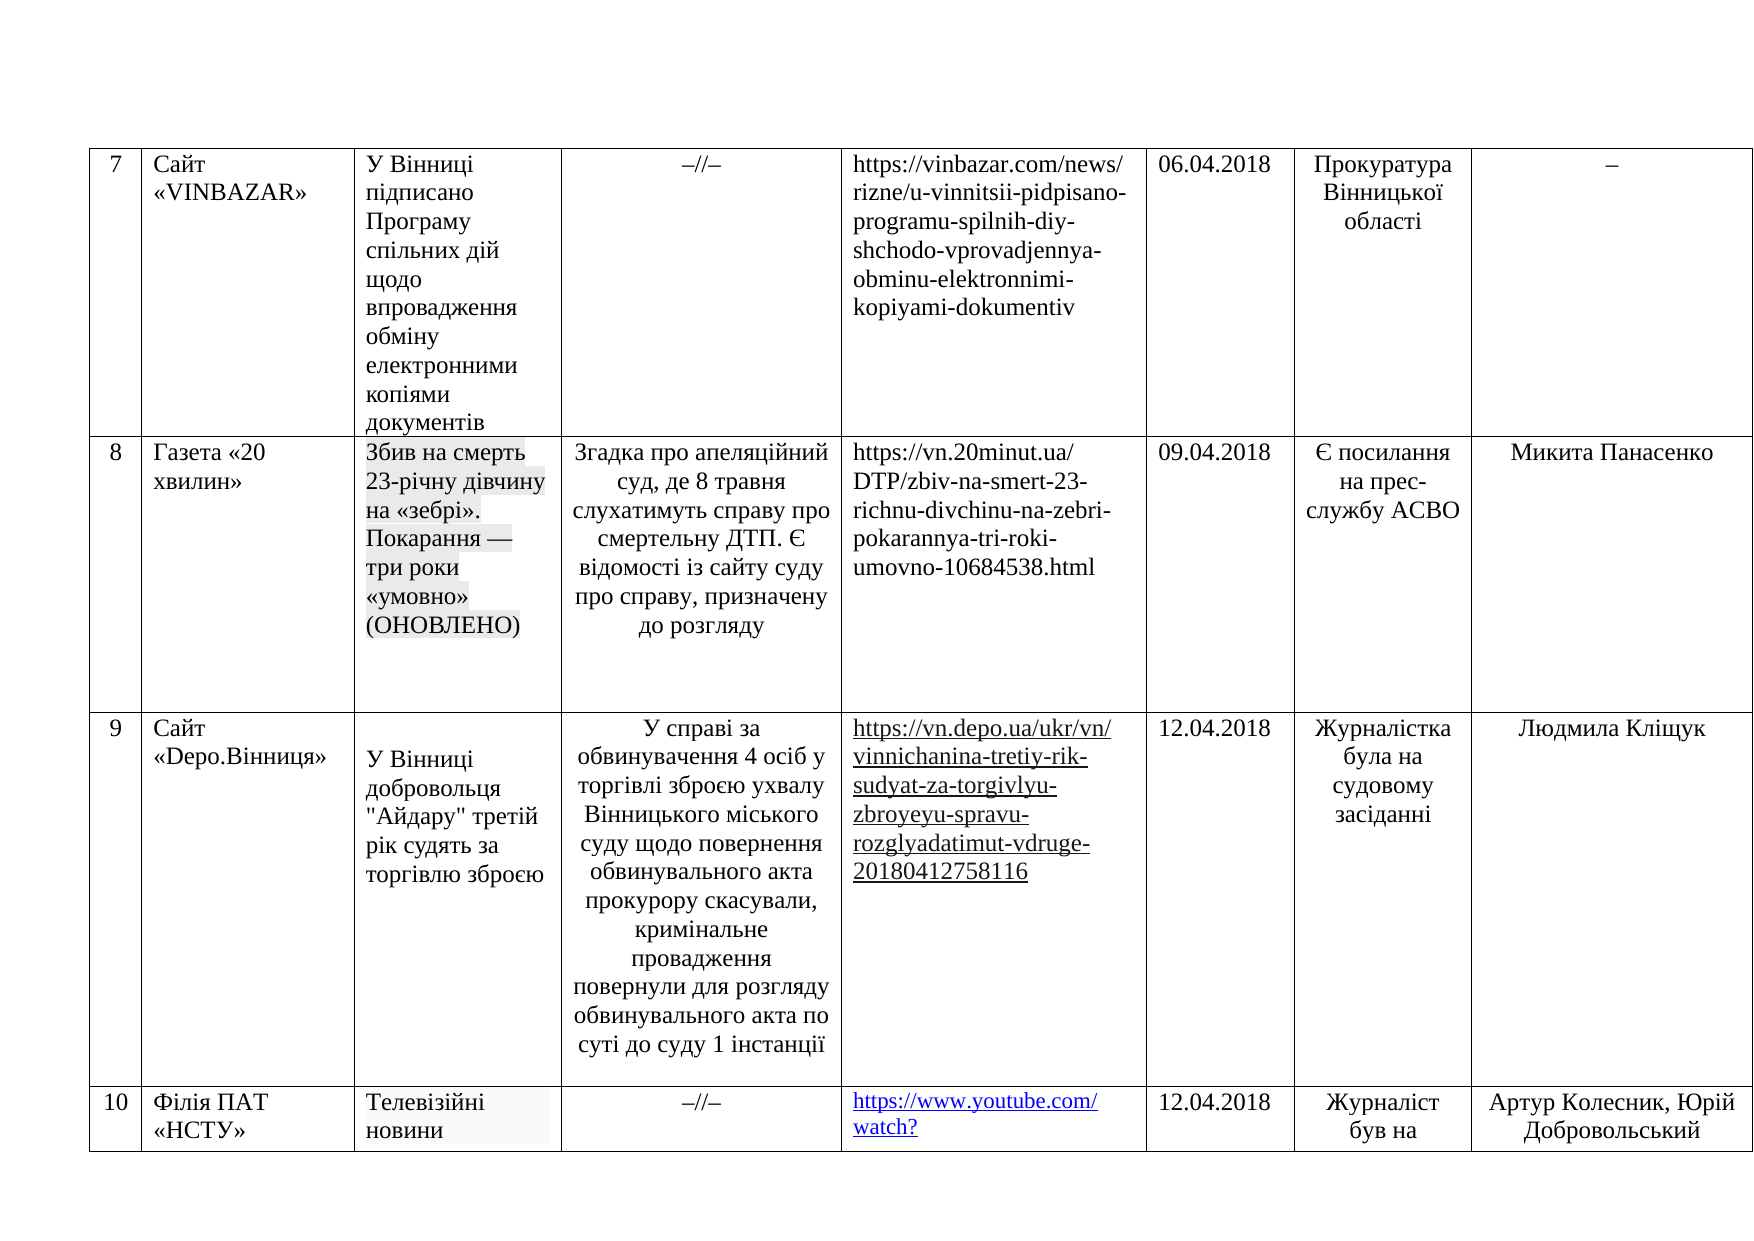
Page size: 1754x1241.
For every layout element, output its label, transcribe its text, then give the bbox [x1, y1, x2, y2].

table_cell Згадка про апеляційний суд, де 8 травня слухатимуть справу про смертельну ДТП. Є відомості із сайту суду про справу, призначену до розгляду [562, 437, 841, 712]
table_cell – [1472, 149, 1752, 436]
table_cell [842, 1087, 1146, 1151]
table_cell 10 [90, 1087, 141, 1151]
table_cell Журналістка була на судовому засіданні [1295, 713, 1471, 1086]
table_cell У Вінниці добровольця "Айдару" третій рік судять за торгівлю зброєю [355, 713, 561, 1086]
table_cell Прокуратура Вінницької області [1295, 149, 1471, 436]
table_cell https://vn.20minut.ua/DTP/zbiv-na-smert-23-richnu-divchinu-na-zebri-pokarannya-tri-roki-umovno-10684538.html [842, 437, 1146, 712]
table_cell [142, 1087, 354, 1151]
table_cell Газета «20 хвилин» [142, 437, 354, 712]
table_cell 12.04.2018 [1147, 1087, 1294, 1151]
table_cell Є посилання на прес-службу АСВО [1295, 437, 1471, 712]
table_cell 8 [90, 437, 141, 712]
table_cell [355, 1087, 561, 1151]
table_cell Сайт «Depo.Вінниця» [142, 713, 354, 1086]
table_cell 7 [90, 149, 141, 436]
table_cell 12.04.2018 [1147, 713, 1294, 1086]
table_cell Збив на смерть 23-річну дівчину на «зебрі». Покарання — три роки «умовно» (ОНОВЛЕНО) [355, 437, 561, 712]
table_cell –//– [562, 149, 841, 436]
table_cell Сайт «VINBAZAR» [142, 149, 354, 436]
table_cell Людмила Кліщук [1472, 713, 1752, 1086]
table_cell 9 [90, 713, 141, 1086]
table_cell У справі за обвинувачення 4 осіб у торгівлі зброєю ухвалу Вінницького міського суду щодо повернення обвинувального акта прокурору скасували, кримінальне провадження повернули для розгляду обвинувального акта по суті до суду 1 інстанції [562, 713, 841, 1086]
table_cell Микита Панасенко [1472, 437, 1752, 712]
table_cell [1295, 1087, 1471, 1151]
table_cell https://vinbazar.com/news/rizne/u-vinnitsii-pidpisano-programu-spilnih-diy-shchodo-vprovadjennya-obminu-elektronnimi-kopiyami-dokumentiv [842, 149, 1146, 436]
table_cell 06.04.2018 [1147, 149, 1294, 436]
table_cell У Вінниці підписано Програму спільних дій щодо впровадження обміну електронними копіями документів [355, 149, 561, 436]
table_cell https://vn.depo.ua/ukr/vn/vinnichanina-tretiy-rik-sudyat-za-torgivlyu-zbroyeyu-spravu-rozglyadatimut-vdruge-20180412758116 [842, 713, 1146, 1086]
table_cell –//– [562, 1087, 841, 1151]
table_cell 09.04.2018 [1147, 437, 1294, 712]
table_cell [1472, 1087, 1752, 1151]
